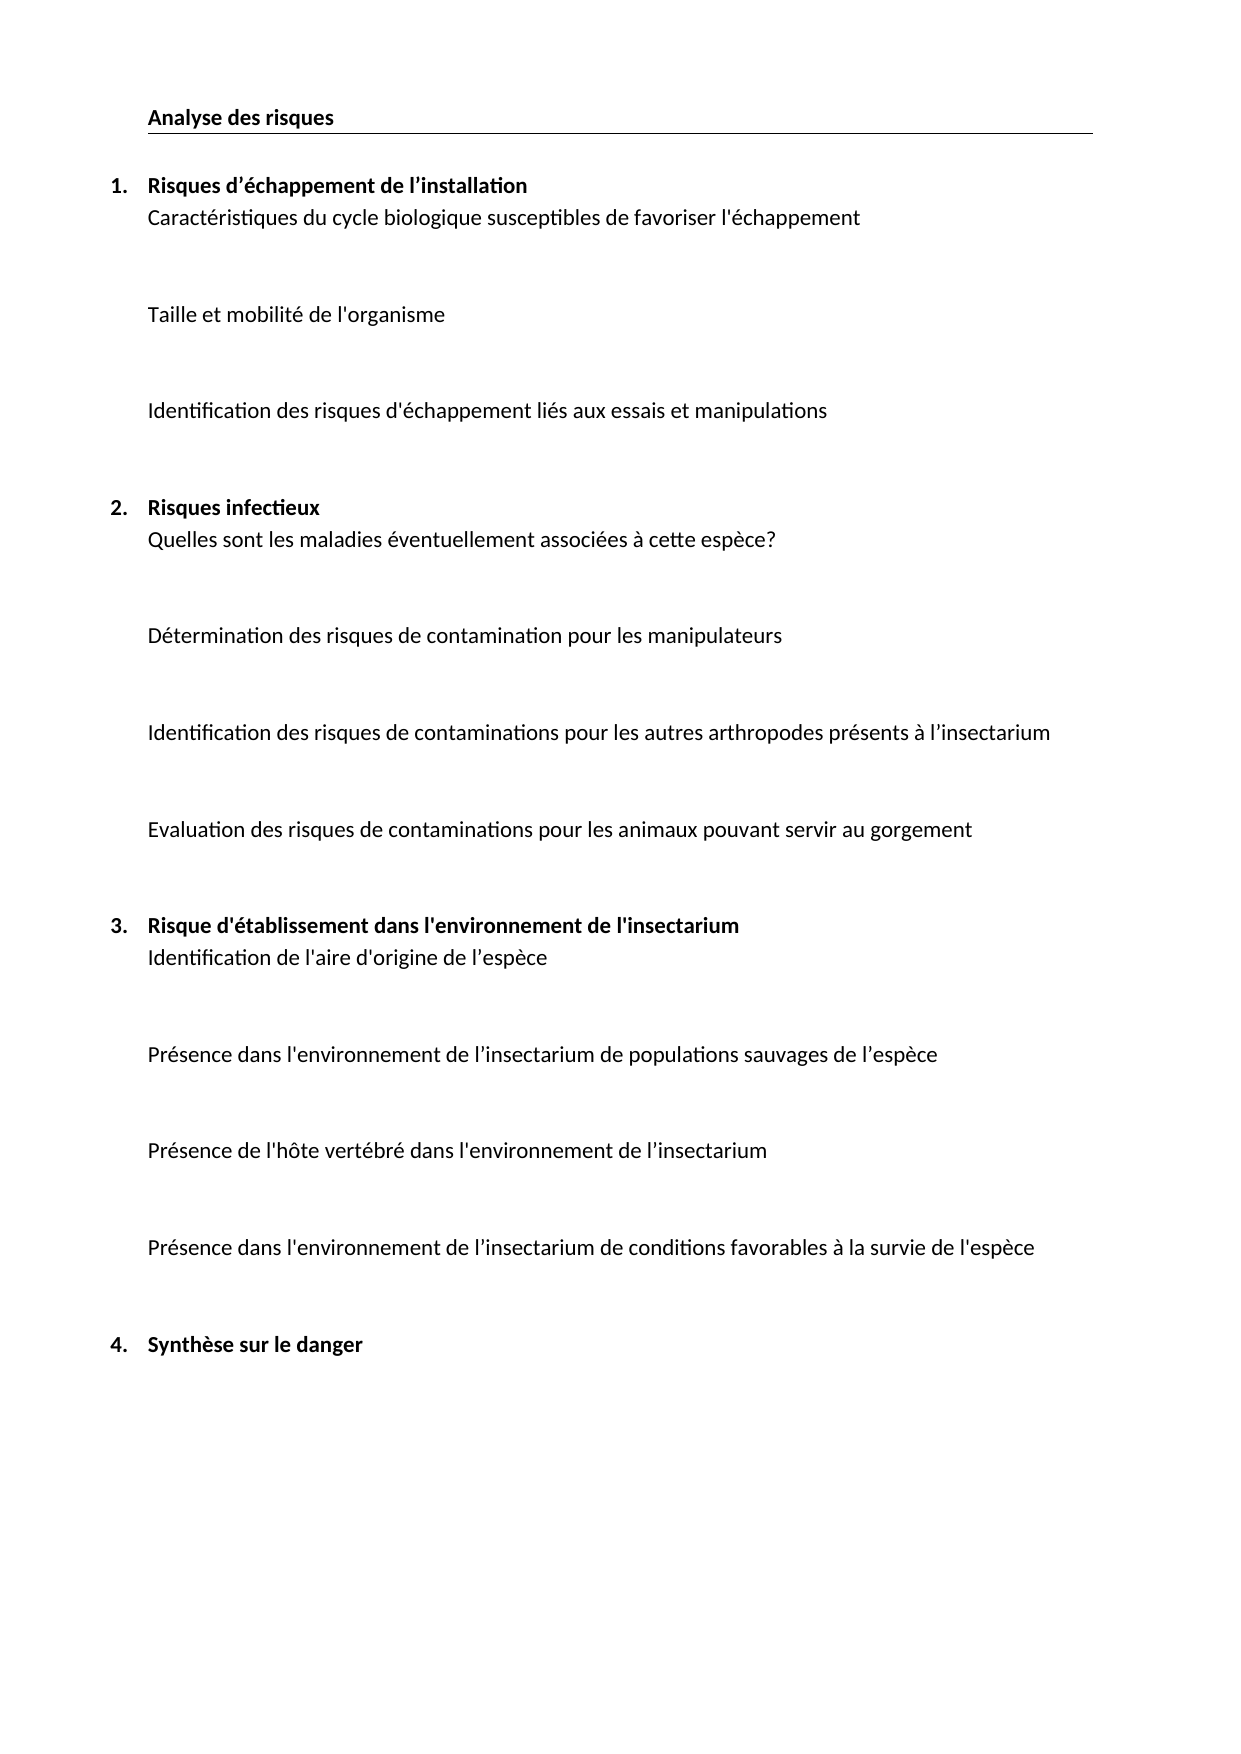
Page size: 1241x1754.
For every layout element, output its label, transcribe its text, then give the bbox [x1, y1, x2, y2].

text Détermination des risques de contamination pour les manipulateurs [148, 622, 1093, 649]
list Risques infectieux [110, 493, 1093, 521]
text Identification des risques de contaminations pour les autres arthropodes présents à l’insectarium [148, 718, 1093, 746]
text Identification des risques d'échappement liés aux essais et manipulations [148, 396, 1093, 424]
text Evaluation des risques de contaminations pour les animaux pouvant servir au gorgement [148, 815, 1093, 843]
text Présence dans l'environnement de l’insectarium de conditions favorables à la survie de l'espèce [148, 1233, 1093, 1261]
text Taille et mobilité de l'organisme [148, 300, 1093, 328]
text Caractéristiques du cycle biologique susceptibles de favoriser l'échappement [148, 203, 1093, 231]
list Risques d’échappement de l’installation [110, 171, 1093, 199]
text Présence de l'hôte vertébré dans l'environnement de l’insectarium [148, 1137, 1093, 1164]
list Synthèse sur le danger [110, 1330, 1093, 1358]
text Identification de l'aire d'origine de l’espèce [148, 943, 1093, 971]
list Risque d'établissement dans l'environnement de l'insectarium [110, 911, 1093, 939]
text Présence dans l'environnement de l’insectarium de populations sauvages de l’espèce [148, 1040, 1093, 1068]
text Analyse des risques [148, 103, 1093, 133]
text Quelles sont les maladies éventuellement associées à cette espèce? [148, 525, 1093, 553]
